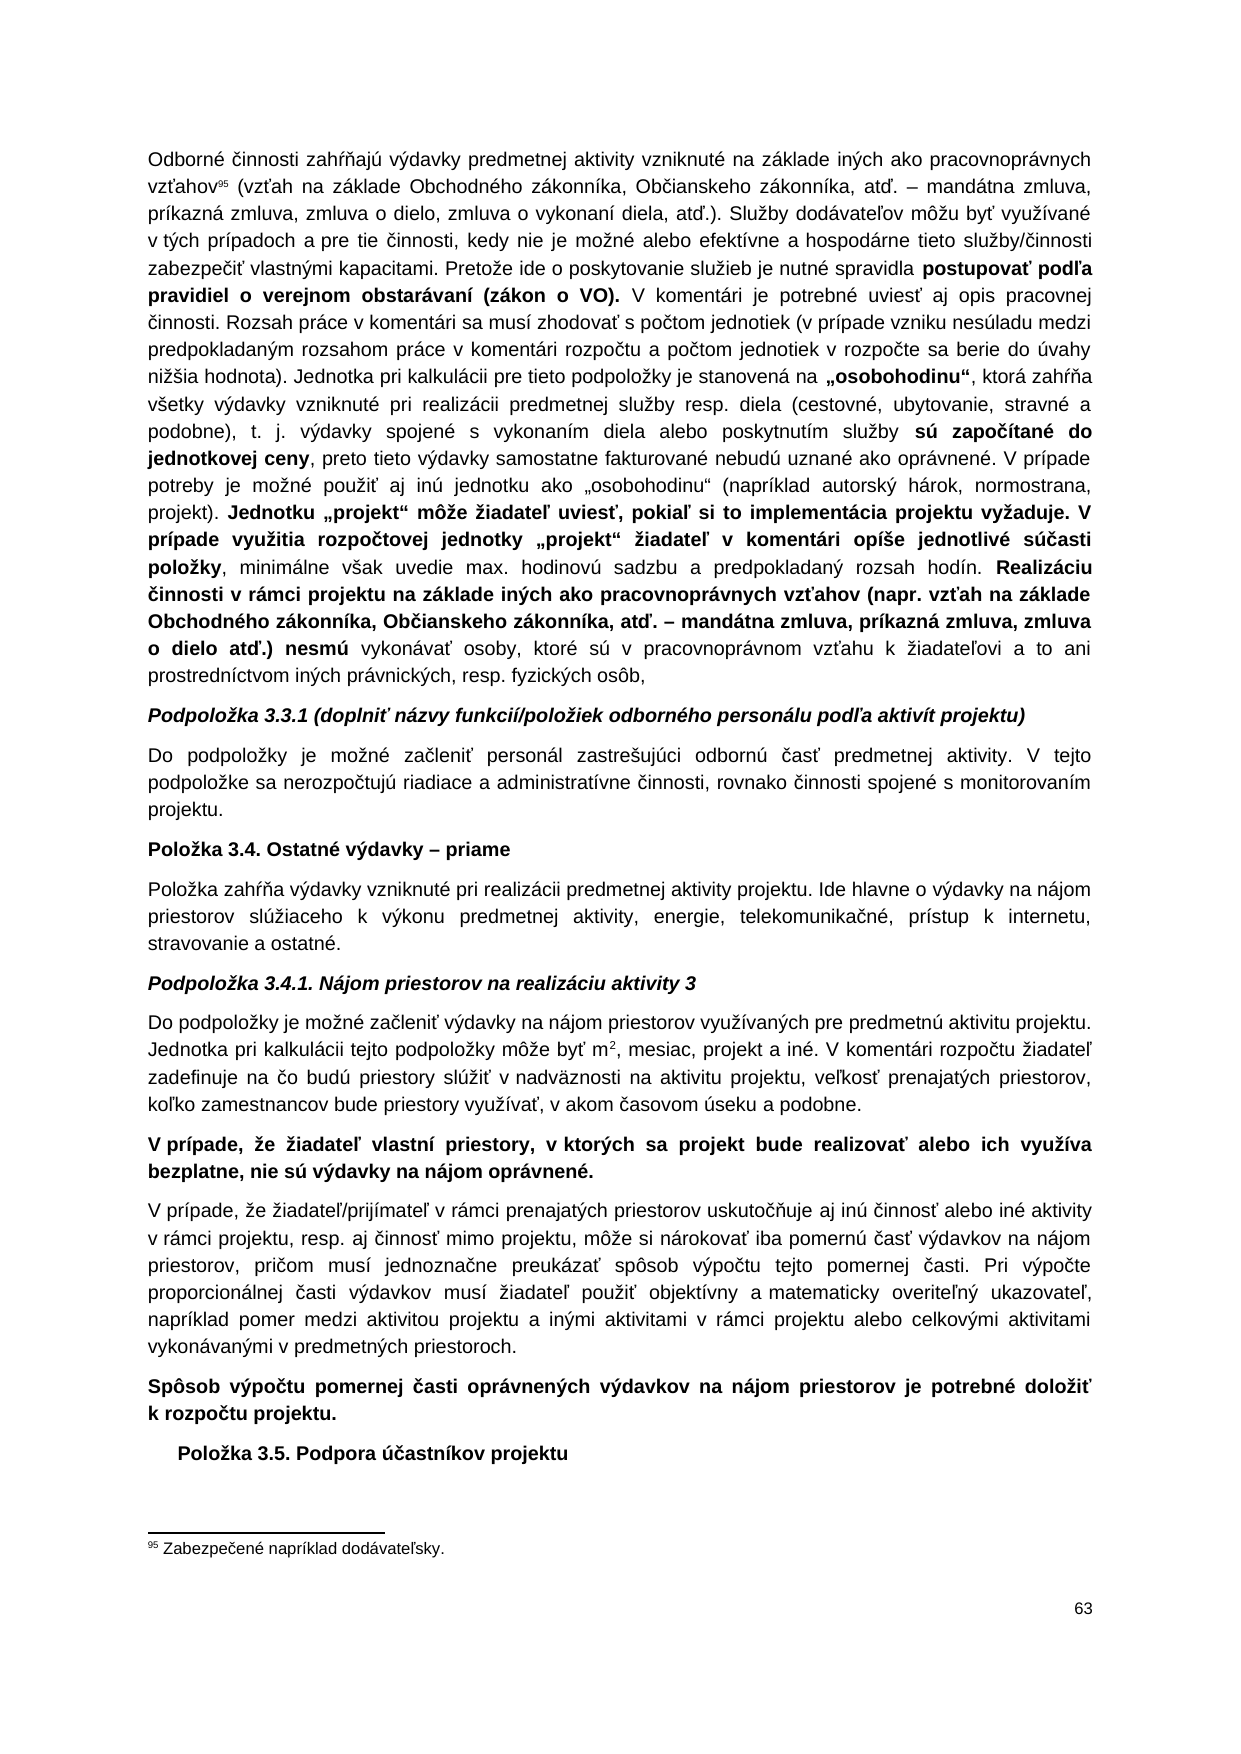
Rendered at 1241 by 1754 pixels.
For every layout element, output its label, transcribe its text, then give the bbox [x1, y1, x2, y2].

text Do podpoložky je možné začleniť výdavky na nájom priestorov využívaných pre predmetnú aktivitu projektu. Jednotka pri kalkulácii tejto podpoložky môže byť m2, mesiac, projekt a iné. V komentári rozpočtu žiadateľ zadefinuje na čo budú priestory slúžiť v nadväznosti na aktivitu projektu, veľkosť prenajatých priestorov, koľko zamestnancov bude priestory využívať, v akom časovom úseku a podobne. [148, 1011, 1092, 1115]
text Podpoložka 3.3.1 (doplniť názvy funkcií/položiek odborného personálu podľa aktivít projektu) [148, 704, 1092, 727]
text Položka 3.5. Podpora účastníkov projektu [177, 1442, 1092, 1464]
text Podpoložka 3.4.1. Nájom priestorov na realizáciu aktivity 3 [148, 971, 1092, 994]
text Položka 3.4. Ostatné výdavky – priame [148, 838, 1092, 860]
text Do podpoložky je možné začleniť personál zastrešujúci odbornú časť predmetnej aktivity. V tejto podpoložke sa nerozpočtujú riadiace a administratívne činnosti, rovnako činnosti spojené s monitorovaním projektu. [148, 744, 1092, 821]
text V prípade, že žiadateľ/prijímateľ v rámci prenajatých priestorov uskutočňuje aj inú činnosť alebo iné aktivity v rámci projektu, resp. aj činnosť mimo projektu, môže si nárokovať iba pomernú časť výdavkov na nájom priestorov, pričom musí jednoznačne preukázať spôsob výpočtu tejto pomernej časti. Pri výpočte proporcionálnej časti výdavkov musí žiadateľ použiť objektívny a matematicky overiteľný ukazovateľ, napríklad pomer medzi aktivitou projektu a inými aktivitami v rámci projektu alebo celkovými aktivitami vykonávanými v predmetných priestoroch. [148, 1199, 1092, 1358]
text Položka zahŕňa výdavky vzniknuté pri realizácii predmetnej aktivity projektu. Ide hlavne o výdavky na nájom priestorov slúžiaceho k výkonu predmetnej aktivity, energie, telekomunikačné, prístup k internetu, stravovanie a ostatné. [148, 877, 1092, 954]
text V prípade, že žiadateľ vlastní priestory, v ktorých sa projekt bude realizovať alebo ich využíva bezplatne, nie sú výdavky na nájom oprávnené. [148, 1132, 1092, 1182]
text Odborné činnosti zahŕňajú výdavky predmetnej aktivity vzniknuté na základe iných ako pracovnoprávnych vzťahov (vzťah na základe Obchodného zákonníka, Občianskeho zákonníka, atď. – mandátna zmluva, príkazná zmluva, zmluva o dielo, zmluva o vykonaní diela, atď.). Služby dodávateľov môžu byť využívané v tých prípadoch a pre tie činnosti, kedy nie je možné alebo efektívne a hospodárne tieto služby/činnosti zabezpečiť vlastnými kapacitami. Pretože ide o poskytovanie služieb je nutné spravidla postupovať podľa pravidiel o verejnom obstarávaní (zákon o VO). V komentári je potrebné uviesť aj opis pracovnej činnosti. Rozsah práce v komentári sa musí zhodovať s počtom jednotiek (v prípade vzniku nesúladu medzi predpokladaným rozsahom práce v komentári rozpočtu a počtom jednotiek v rozpočte sa berie do úvahy nižšia hodnota). Jednotka pri kalkulácii pre tieto podpoložky je stanovená na „osobohodinu“, ktorá zahŕňa všetky výdavky vzniknuté pri realizácii predmetnej služby resp. diela (cestovné, ubytovanie, stravné a podobne), t. j. výdavky spojené s vykonaním diela alebo poskytnutím služby sú započítané do jednotkovej ceny, preto tieto výdavky samostatne fakturované nebudú uznané ako oprávnené. V prípade potreby je možné použiť aj inú jednotku ako „osobohodinu“ (napríklad autorský hárok, normostrana, projekt). Jednotku „projekt“ môže žiadateľ uviesť, pokiaľ si to implementácia projektu vyžaduje. V prípade využitia rozpočtovej jednotky „projekt“ žiadateľ v komentári opíše jednotlivé súčasti položky, minimálne však uvedie max. hodinovú sadzbu a predpokladaný rozsah hodín. Realizáciu činnosti v rámci projektu na základe iných ako pracovnoprávnych vzťahov (napr. vzťah na základe Obchodného zákonníka, Občianskeho zákonníka, atď. – mandátna zmluva, príkazná zmluva, zmluva o dielo atď.) nesmú vykonávať osoby, ktoré sú v pracovnoprávnom vzťahu k žiadateľovi a to ani prostredníctvom iných právnických, resp. fyzických osôb, [148, 148, 1092, 687]
text Spôsob výpočtu pomernej časti oprávnených výdavkov na nájom priestorov je potrebné doložiť k rozpočtu projektu. [148, 1375, 1092, 1425]
